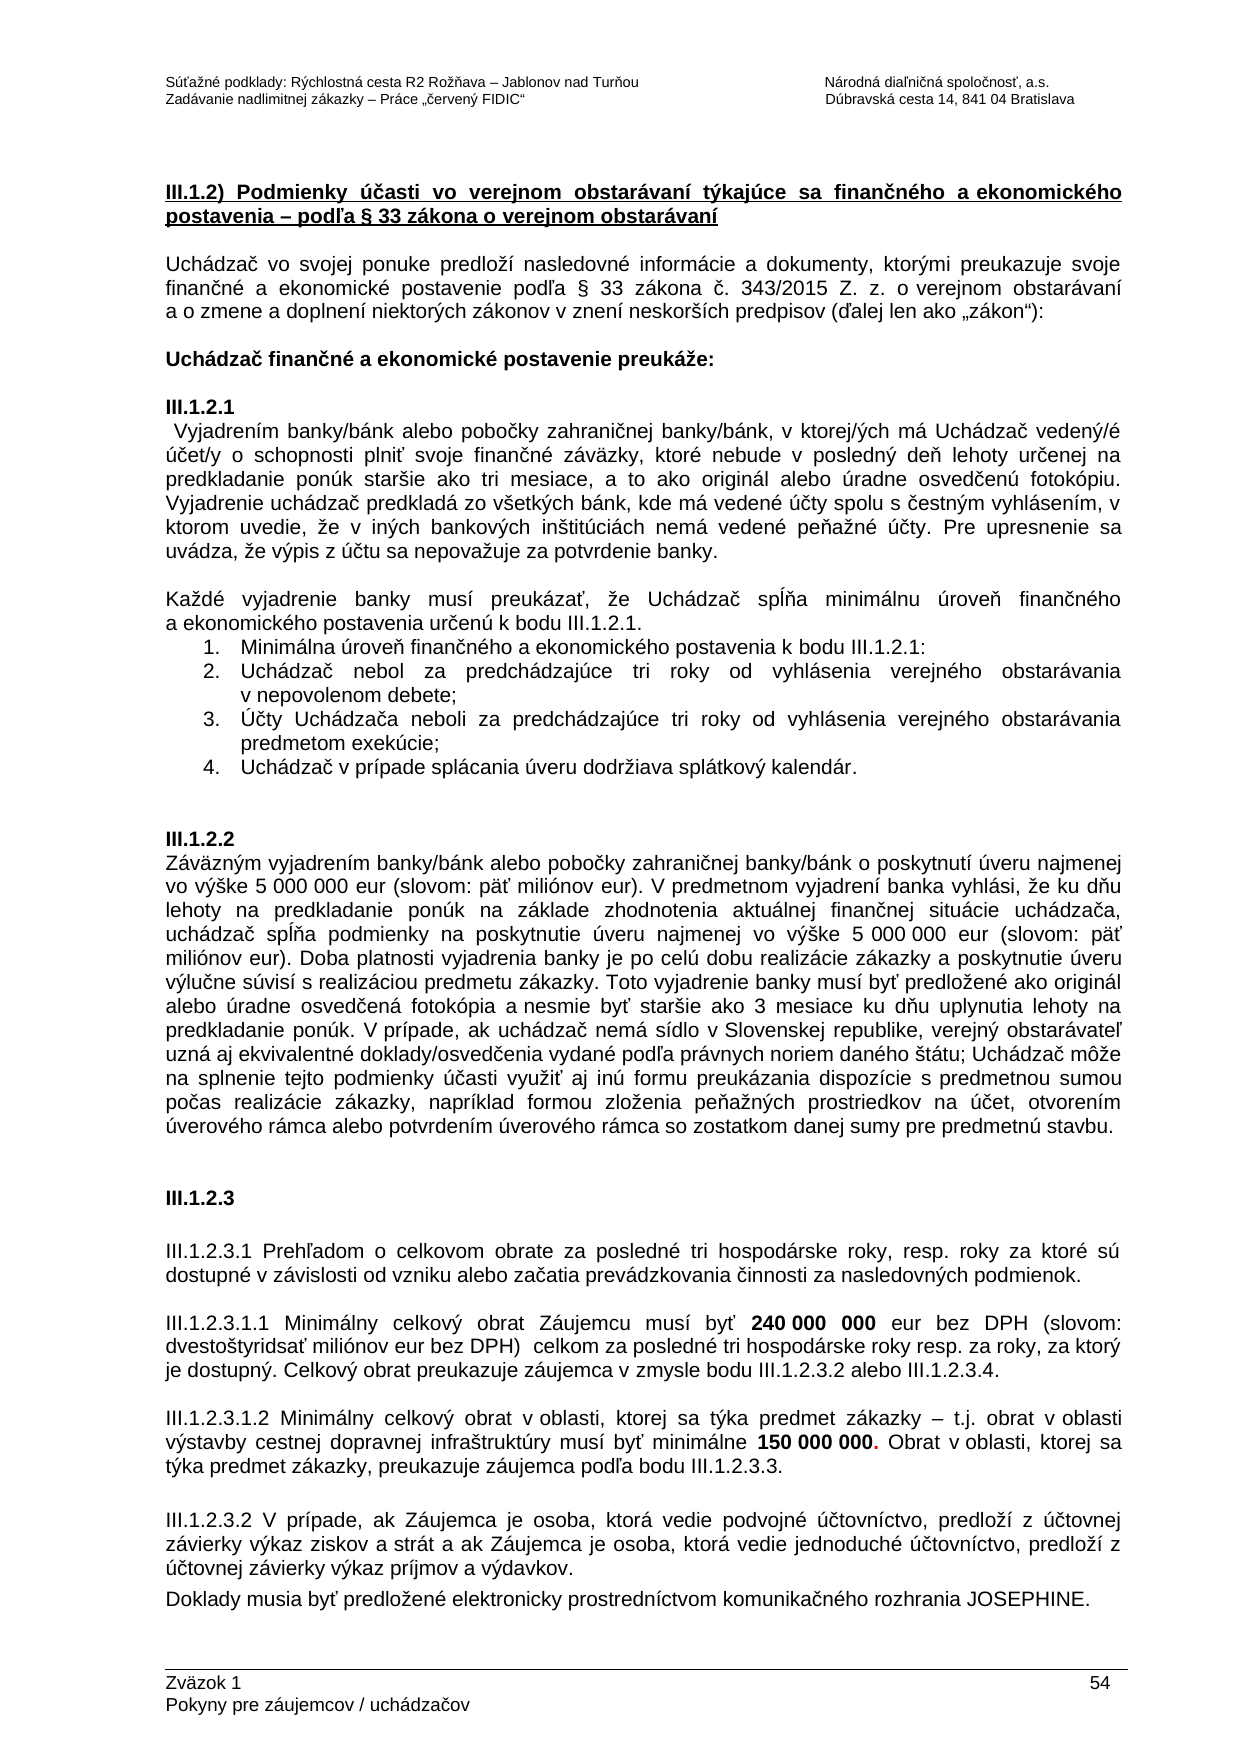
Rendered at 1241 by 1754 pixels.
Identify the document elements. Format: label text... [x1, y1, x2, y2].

text Vyjadrením banky/bánk alebo pobočky zahraničnej banky/bánk, v ktorej/ých má Uchádzač vedený/é účet/y o schopnosti plniť svoje finančné záväzky, ktoré nebude v posledný deň lehoty určenej na predkladanie ponúk staršie ako tri mesiace, a to ako originál alebo úradne osvedčenú fotokópiu. Vyjadrenie uchádzač predkladá zo všetkých bánk, kde má vedené účty spolu s čestným vyhlásením, v ktorom uvedie, že v iných bankových inštitúciách nemá vedené peňažné účty. Pre upresnenie sa uvádza, že výpis z účtu sa nepovažuje za potvrdenie banky. [165, 419, 1122, 563]
text Každé vyjadrenie banky musí preukázať, že Uchádzač spĺňa minimálnu úroveň finančného a ekonomického postavenia určenú k bodu III.1.2.1. [165, 587, 1122, 635]
text Uchádzač vo svojej ponuke predloží nasledovné informácie a dokumenty, ktorými preukazuje svoje finančné a ekonomické postavenie podľa § 33 zákona č. 343/2015 Z. z. o verejnom obstarávaní a o zmene a doplnení niektorých zákonov v znení neskorších predpisov (ďalej len ako „zákon“): [165, 251, 1122, 323]
text Záväzným vyjadrením banky/bánk alebo pobočky zahraničnej banky/bánk o poskytnutí úveru najmenej vo výške 5 000 000 eur (slovom: päť miliónov eur). V predmetnom vyjadrení banka vyhlási, že ku dňu lehoty na predkladanie ponúk na základe zhodnotenia aktuálnej finančnej situácie uchádzača, uchádzač spĺňa podmienky na poskytnutie úveru najmenej vo výške 5 000 000 eur (slovom: päť miliónov eur). Doba platnosti vyjadrenia banky je po celú dobu realizácie zákazky a poskytnutie úveru výlučne súvisí s realizáciou predmetu zákazky. Toto vyjadrenie banky musí byť predložené ako originál alebo úradne osvedčená fotokópia a nesmie byť staršie ako 3 mesiace ku dňu uplynutia lehoty na predkladanie ponúk. V prípade, ak uchádzač nemá sídlo v Slovenskej republike, verejný obstarávateľ uzná aj ekvivalentné doklady/osvedčenia vydané podľa právnych noriem daného štátu; Uchádzač môže na splnenie tejto podmienky účasti využiť aj inú formu preukázania dispozície s predmetnou sumou počas realizácie zákazky, napríklad formou zloženia peňažných prostriedkov na účet, otvorením úverového rámca alebo potvrdením úverového rámca so zostatkom danej sumy pre predmetnú stavbu. [165, 850, 1122, 1138]
text III.1.2.1 [165, 395, 1122, 419]
list Účty Uchádzača neboli za predchádzajúce tri roky od vyhlásenia verejného obstarávania predmetom exekúcie; [203, 707, 1122, 754]
text III.1.2.2 [165, 826, 1122, 850]
text Doklady musia byť predložené elektronicky prostredníctvom komunikačného rozhrania JOSEPHINE. [165, 1586, 1122, 1610]
list Uchádzač v prípade splácania úveru dodržiava splátkový kalendár. [203, 754, 1122, 778]
text III.1.2.3.1.2 Minimálny celkový obrat v oblasti, ktorej sa týka predmet zákazky – t.j. obrat v oblasti výstavby cestnej dopravnej infraštruktúry musí byť minimálne 150 000 000. Obrat v oblasti, ktorej sa týka predmet zákazky, preukazuje záujemca podľa bodu III.1.2.3.3. [165, 1406, 1122, 1478]
text III.1.2.3 [165, 1186, 1122, 1210]
text III.1.2) Podmienky účasti vo verejnom obstarávaní týkajúce sa finančného a ekonomického postavenia – podľa § 33 zákona o verejnom obstarávaní [165, 202, 1122, 227]
list Uchádzač nebol za predchádzajúce tri roky od vyhlásenia verejného obstarávania v nepovolenom debete; [203, 659, 1122, 707]
text Uchádzač finančné a ekonomické postavenie preukáže: [165, 347, 1122, 371]
text III.1.2.3.1 Prehľadom o celkovom obrate za posledné tri hospodárske roky, resp. roky za ktoré sú dostupné v závislosti od vzniku alebo začatia prevádzkovania činnosti za nasledovných podmienok. [165, 1238, 1122, 1286]
list Minimálna úroveň finančného a ekonomického postavenia k bodu III.1.2.1: [203, 635, 1122, 659]
text III.1.2.3.2 V prípade, ak Záujemca je osoba, ktorá vedie podvojné účtovníctvo, predloží z účtovnej závierky výkaz ziskov a strát a ak Záujemca je osoba, ktorá vedie jednoduché účtovníctvo, predloží z účtovnej závierky výkaz príjmov a výdavkov. [165, 1508, 1122, 1580]
text III.1.2.3.1.1 Minimálny celkový obrat Záujemcu musí byť 240 000 000 eur bez DPH (slovom: dvestoštyridsať miliónov eur bez DPH) celkom za posledné tri hospodárske roky resp. za roky, za ktorý je dostupný. Celkový obrat preukazuje záujemca v zmysle bodu III.1.2.3.2 alebo III.1.2.3.4. [165, 1310, 1122, 1382]
text III.1.2) Podmienky účasti vo verejnom obstarávaní týkajúce sa finančného a ekonomického postavenia – podľa § 33 zákona o verejnom obstarávaní [165, 179, 1122, 201]
